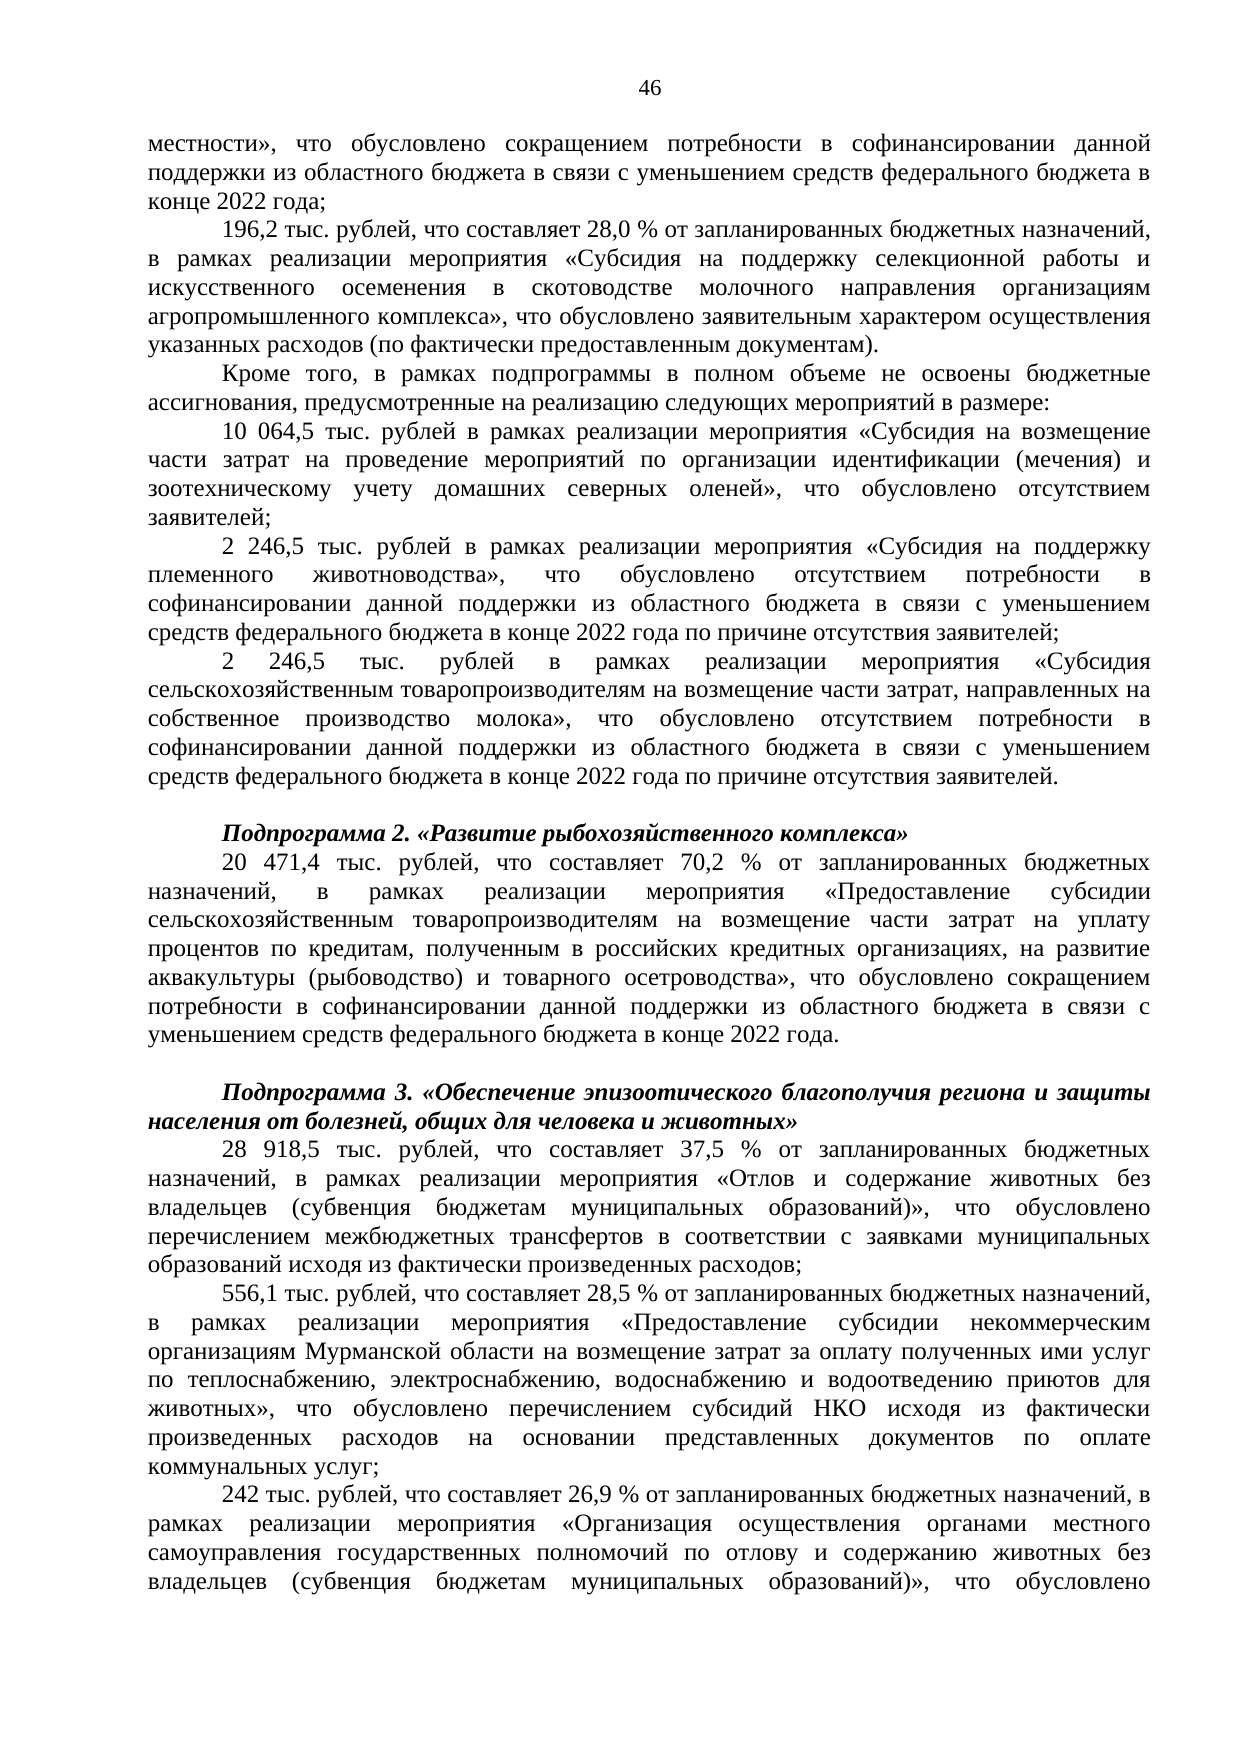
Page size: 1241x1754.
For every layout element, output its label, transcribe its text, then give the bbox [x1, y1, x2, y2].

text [148, 1479, 1152, 1594]
text 20 471,4 тыс. рублей, что составляет 70,2 % от запланированных бюджетных назначений, в рамках реализации мероприятия «Предоставление субсидии сельскохозяйственным товаропроизводителям на возмещение части затрат на уплату процентов по кредитам, полученным в российских кредитных организациях, на развитие аквакультуры (рыбоводство) и товарного осетроводства», что обусловлено сокращением потребности в софинансировании данной поддержки из областного бюджета в связи с уменьшением средств федерального бюджета в конце 2022 года. [148, 847, 1152, 1048]
text 2 246,5 тыс. рублей в рамках реализации мероприятия «Субсидия сельскохозяйственным товаропроизводителям на возмещение части затрат, направленных на собственное производство молока», что обусловлено отсутствием потребности в софинансировании данной поддержки из областного бюджета в связи с уменьшением средств федерального бюджета в конце 2022 года по причине отсутствия заявителей. [148, 646, 1152, 789]
text Подпрограмма 3. «Обеспечение эпизоотического благополучия региона и защиты населения от болезней, общих для человека и животных» [148, 1077, 1152, 1134]
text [148, 128, 1152, 214]
text 10 064,5 тыс. рублей в рамках реализации мероприятия «Субсидия на возмещение части затрат на проведение мероприятий по организации идентификации (мечения) и зоотехническому учету домашних северных оленей», что обусловлено отсутствием заявителей; [148, 416, 1152, 531]
text Кроме того, в рамках подпрограммы в полном объеме не освоены бюджетные ассигнования, предусмотренные на реализацию следующих мероприятий в размере: [148, 358, 1152, 416]
text Подпрограмма 2. «Развитие рыбохозяйственного комплекса» [148, 818, 1152, 847]
text 2 246,5 тыс. рублей в рамках реализации мероприятия «Субсидия на поддержку племенного животноводства», что обусловлено отсутствием потребности в софинансировании данной поддержки из областного бюджета в связи с уменьшением средств федерального бюджета в конце 2022 года по причине отсутствия заявителей; [148, 531, 1152, 646]
text 196,2 тыс. рублей, что составляет 28,0 % от запланированных бюджетных назначений, в рамках реализации мероприятия «Субсидия на поддержку селекционной работы и искусственного осеменения в скотоводстве молочного направления организациям агропромышленного комплекса», что обусловлено заявительным характером осуществления указанных расходов (по фактически предоставленным документам). [148, 214, 1152, 358]
text 556,1 тыс. рублей, что составляет 28,5 % от запланированных бюджетных назначений, в рамках реализации мероприятия «Предоставление субсидии некоммерческим организациям Мурманской области на возмещение затрат за оплату полученных ими услуг по теплоснабжению, электроснабжению, водоснабжению и водоотведению приютов для животных», что обусловлено перечислением субсидий НКО исходя из фактически произведенных расходов на основании представленных документов по оплате коммунальных услуг; [148, 1278, 1152, 1479]
text 28 918,5 тыс. рублей, что составляет 37,5 % от запланированных бюджетных назначений, в рамках реализации мероприятия «Отлов и содержание животных без владельцев (субвенция бюджетам муниципальных образований)», что обусловлено перечислением межбюджетных трансфертов в соответствии с заявками муниципальных образований исходя из фактически произведенных расходов; [148, 1134, 1152, 1278]
